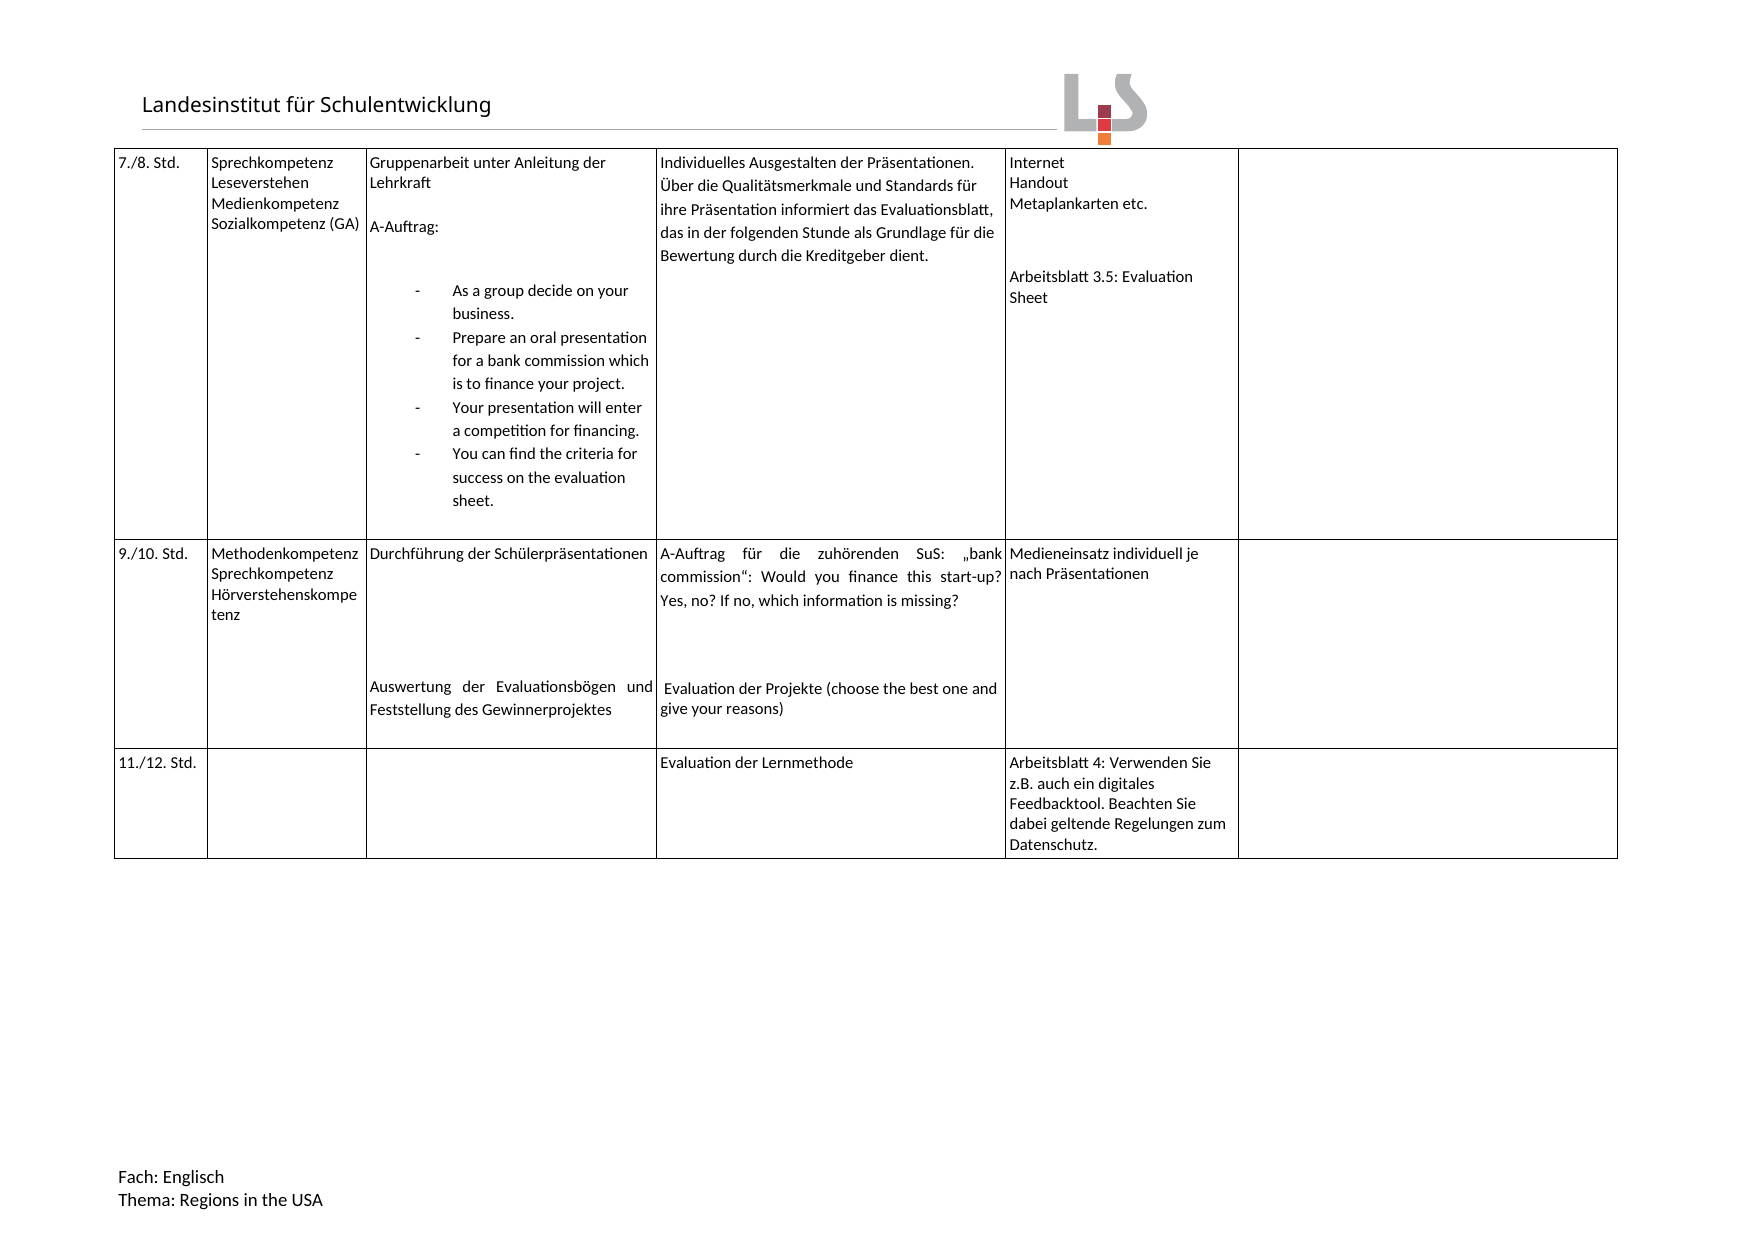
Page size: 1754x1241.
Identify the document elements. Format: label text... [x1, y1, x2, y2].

table_cell 11./12. Std. [115, 749, 207, 858]
table_cell Gruppenarbeit unter Anleitung der Lehrkraft A-Auftrag: As a group decide on your business. Prepare an oral presentation for a bank commission which is to finance your project. Your presentation will enter a competition for financing. You can find the criteria for success on the evaluation sheet. [367, 149, 656, 539]
table_cell [1239, 749, 1617, 858]
table_cell Methodenkompetenz Sprechkompetenz Hörverstehenskompetenz [208, 540, 366, 748]
table_cell Sprechkompetenz Leseverstehen Medienkompetenz Sozialkompetenz (GA) [208, 149, 366, 539]
table_cell Durchführung der Schülerpräsentationen Auswertung der Evaluationsbögen und Feststellung des Gewinnerprojektes [367, 540, 656, 748]
table_cell 7./8. Std. [115, 149, 207, 539]
table_cell [208, 749, 366, 858]
table_cell Individuelles Ausgestalten der Präsentationen. Über die Qualitätsmerkmale und Standards für ihre Präsentation informiert das Evaluationsblatt, das in der folgenden Stunde als Grundlage für die Bewertung durch die Kreditgeber dient. [657, 149, 1005, 539]
table_cell Internet Handout Metaplankarten etc. Arbeitsblatt 3.5: Evaluation Sheet [1006, 149, 1238, 539]
table_cell Medieneinsatz individuell je nach Präsentationen [1006, 540, 1238, 748]
table_cell Arbeitsblatt 4: Verwenden Sie z.B. auch ein digitales Feedbacktool. Beachten Sie dabei geltende Regelungen zum Datenschutz. [1006, 749, 1238, 858]
table_cell 9./10. Std. [115, 540, 207, 748]
table_cell [367, 749, 656, 858]
table_cell A-Auftrag für die zuhörenden SuS: „bank commission“: Would you finance this start-up? Yes, no? If no, which information is missing? Evaluation der Projekte (choose the best one and give your reasons) [657, 540, 1005, 748]
table_cell [1239, 540, 1617, 748]
table_cell Evaluation der Lernmethode [657, 749, 1005, 858]
table_cell [1239, 149, 1617, 539]
